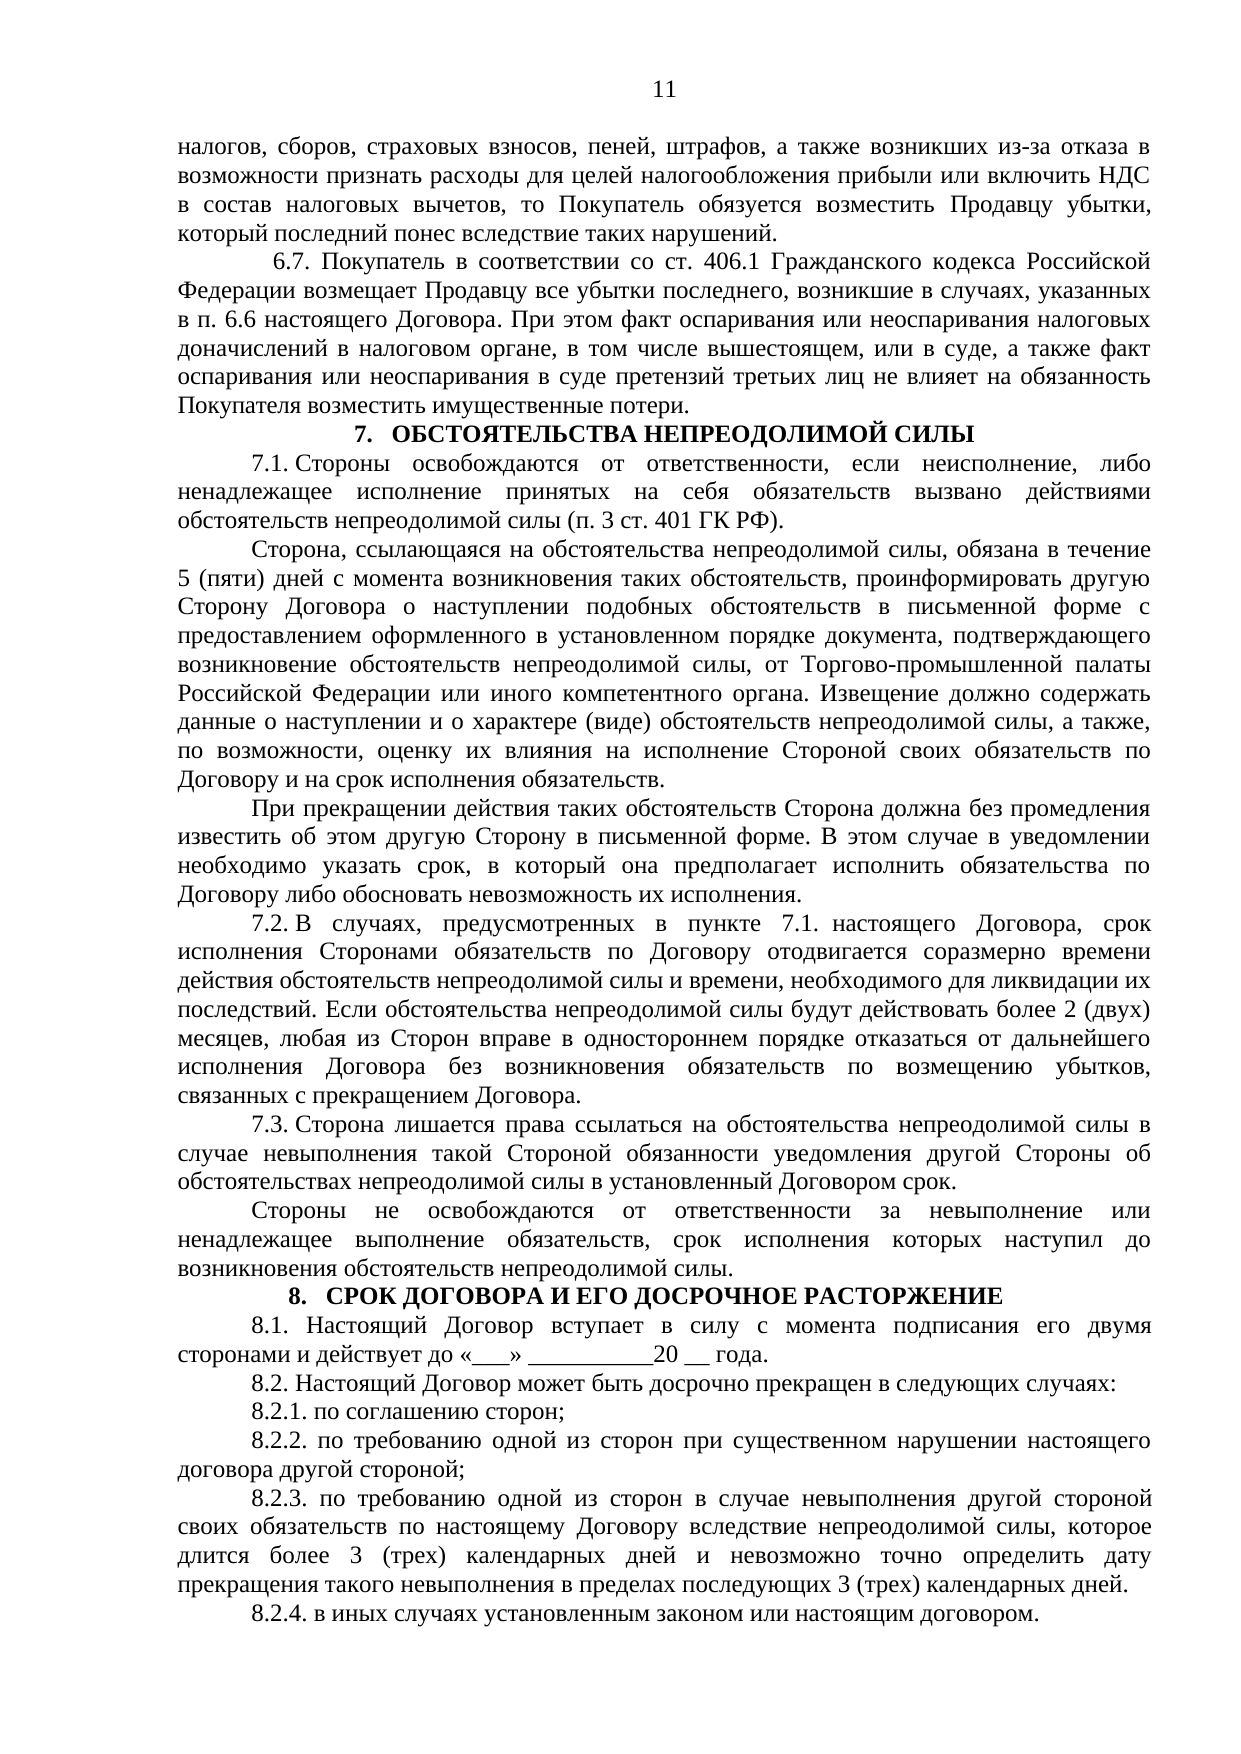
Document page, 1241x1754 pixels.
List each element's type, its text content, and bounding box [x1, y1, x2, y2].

text Стороны не освобождаются от ответственности за невыполнение или ненадлежащее выполнение обязательств, срок исполнения которых наступил до возникновения обстоятельств непреодолимой силы. [177, 1195, 1152, 1281]
text При прекращении действия таких обстоятельств Сторона должна без промедления известить об этом другую Сторону в письменной форме. В этом случае в уведомлении необходимо указать срок, в который она предполагает исполнить обязательства по Договору либо обосновать невозможность их исполнения. [177, 793, 1152, 908]
text 8.2.2. по требованию одной из сторон при существенном нарушении настоящего договора другой стороной; [177, 1425, 1152, 1483]
text 8.2.4. в иных случаях установленным законом или настоящим договором. [177, 1598, 1153, 1626]
text 8.2. Настоящий Договор может быть досрочно прекращен в следующих случаях: [177, 1368, 1153, 1396]
list ОБСТОЯТЕЛЬСТВА НЕПРЕОДОЛИМОЙ СИЛЫ [177, 419, 1152, 448]
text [177, 131, 1152, 246]
text 6.7. Покупатель в соответствии со ст. 406.1 Гражданского кодекса Российской Федерации возмещает Продавцу все убытки последнего, возникшие в случаях, указанных в п. 6.6 настоящего Договора. При этом факт оспаривания или неоспаривания налоговых доначислений в налоговом органе, в том числе вышестоящем, или в суде, а также факт оспаривания или неоспаривания в суде претензий третьих лиц не влияет на обязанность Покупателя возместить имущественные потери. [177, 246, 1152, 419]
list СРОК ДОГОВОРА И ЕГО ДОСРОЧНОЕ РАСТОРЖЕНИЕ [177, 1281, 1115, 1310]
text 7.2. В случаях, предусмотренных в пункте 7.1. настоящего Договора, срок исполнения Сторонами обязательств по Договору отодвигается соразмерно времени действия обстоятельств непреодолимой силы и времени, необходимого для ликвидации их последствий. Если обстоятельства непреодолимой силы будут действовать более 2 (двух) месяцев, любая из Сторон вправе в одностороннем порядке отказаться от дальнейшего исполнения Договора без возникновения обязательств по возмещению убытков, связанных с прекращением Договора. [177, 908, 1152, 1109]
text 8.2.1. по соглашению сторон; [177, 1396, 1115, 1425]
text 8.1. Настоящий Договор вступает в силу с момента подписания его двумя сторонами и действует до «___» __________20 __ года. [177, 1310, 1153, 1368]
text Сторона, ссылающаяся на обстоятельства непреодолимой силы, обязана в течение 5 (пяти) дней с момента возникновения таких обстоятельств, проинформировать другую Сторону Договора о наступлении подобных обстоятельств в письменной форме с предоставлением оформленного в установленном порядке документа, подтверждающего возникновение обстоятельств непреодолимой силы, от Торгово-промышленной палаты Российской Федерации или иного компетентного органа. Извещение должно содержать данные о наступлении и о характере (виде) обстоятельств непреодолимой силы, а также, по возможности, оценку их влияния на исполнение Стороной своих обязательств по Договору и на срок исполнения обязательств. [177, 534, 1152, 793]
text 7.1. Стороны освобождаются от ответственности, если неисполнение, либо ненадлежащее исполнение принятых на себя обязательств вызвано действиями обстоятельств непреодолимой силы (п. 3 ст. 401 ГК РФ). [177, 448, 1152, 534]
text 7.3. Сторона лишается права ссылаться на обстоятельства непреодолимой силы в случае невыполнения такой Стороной обязанности уведомления другой Стороны об обстоятельствах непреодолимой силы в установленный Договором срок. [177, 1109, 1152, 1195]
text 8.2.3. по требованию одной из сторон в случае невыполнения другой стороной своих обязательств по настоящему Договору вследствие непреодолимой силы, которое длится более 3 (трех) календарных дней и невозможно точно определить дату прекращения такого невыполнения в пределах последующих 3 (трех) календарных дней. [177, 1483, 1153, 1598]
